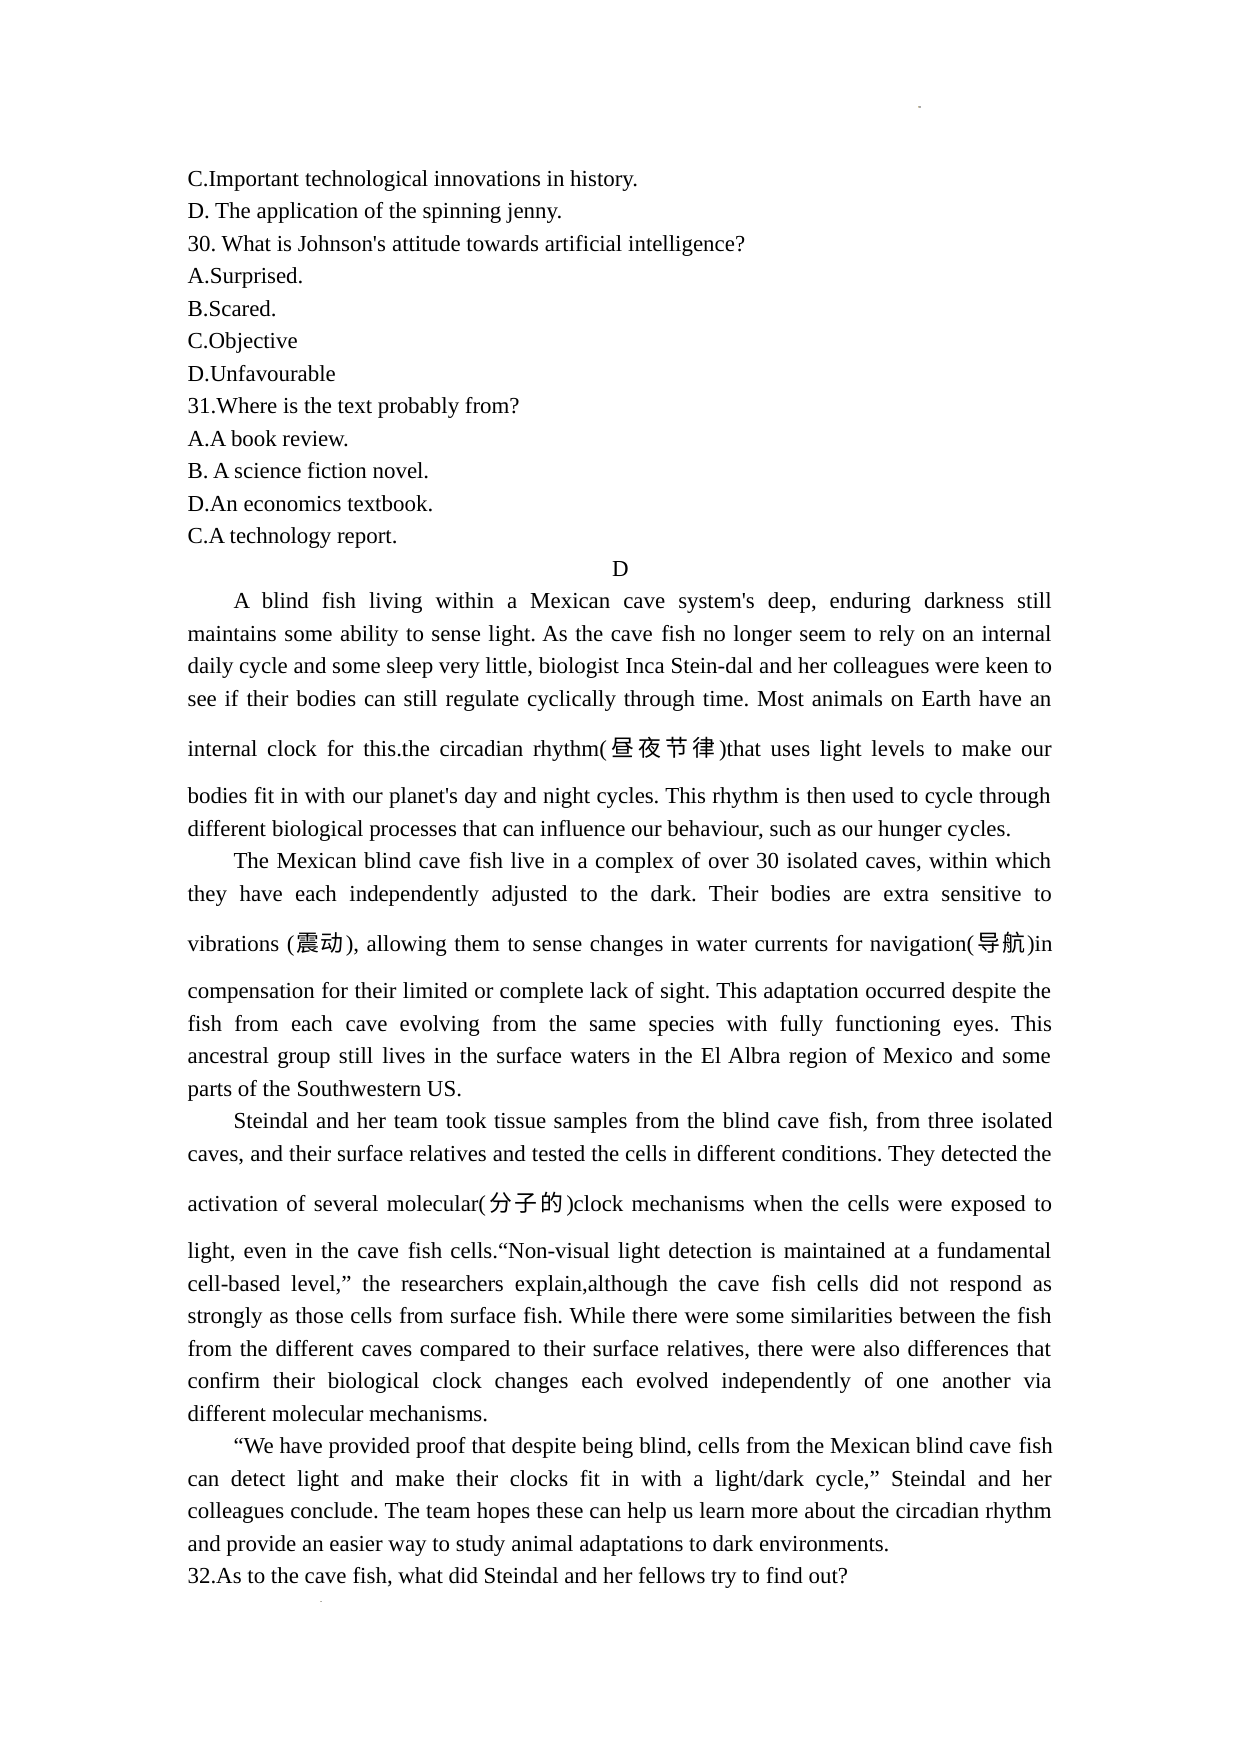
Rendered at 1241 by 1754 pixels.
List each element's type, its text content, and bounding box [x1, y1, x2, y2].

text D.Unfavourable [187, 357, 1053, 389]
text Steindal and her team took tissue samples from the blind cave fish, from three isolated caves, and their surface relatives and tested the cells in different conditions. They detected the activation of several molecular(分子的)clock mechanisms when the cells were exposed to light, even in the cave fish cells.“Non-visual light detection is maintained at a fundamental cell-based level,” the researchers explain,although the cave fish cells did not respond as strongly as those cells from surface fish. While there were some similarities between the fish from the different caves compared to their surface relatives, there were also differences that confirm their biological clock changes each evolved independently of one another via different molecular mechanisms. [187, 1104, 1053, 1429]
text C.Important technological innovations in history. [187, 162, 1053, 194]
text C.Objective [187, 324, 1053, 357]
text “We have provided proof that despite being blind, cells from the Mexican blind cave fish can detect light and make their clocks fit in with a light/dark cycle,” Steindal and her colleagues conclude. The team hopes these can help us learn more about the circadian rhythm and provide an easier way to study animal adaptations to dark environments. [187, 1429, 1053, 1559]
text D. The application of the spinning jenny. [187, 194, 1053, 227]
text C.A technology report. [187, 519, 1053, 552]
text D.An economics textbook. [187, 487, 1053, 519]
text D [187, 552, 1053, 584]
text 30. What is Johnson's attitude towards artificial intelligence? [187, 227, 1053, 259]
text A.Surprised. [187, 259, 1053, 292]
text B.Scared. [187, 292, 1053, 324]
text 32.As to the cave fish, what did Steindal and her fellows try to find out? [187, 1559, 1053, 1592]
text A blind fish living within a Mexican cave system's deep, enduring darkness still maintains some ability to sense light. As the cave fish no longer seem to rely on an internal daily cycle and some sleep very little, biologist Inca Stein-dal and her colleagues were keen to see if their bodies can still regulate cyclically through time. Most animals on Earth have an internal clock for this.the circadian rhythm(昼夜节律)that uses light levels to make our bodies fit in with our planet's day and night cycles. This rhythm is then used to cycle through different biological processes that can influence our behaviour, such as our hunger cycles. [187, 584, 1053, 844]
text A.A book review. [187, 422, 1053, 454]
text The Mexican blind cave fish live in a complex of over 30 isolated caves, within which they have each independently adjusted to the dark. Their bodies are extra sensitive to vibrations (震动), allowing them to sense changes in water currents for navigation(导航)in compensation for their limited or complete lack of sight. This adaptation occurred despite the fish from each cave evolving from the same species with fully functioning eyes. This ancestral group still lives in the surface waters in the El Albra region of Mexico and some parts of the Southwestern US. [187, 844, 1053, 1104]
text 31.Where is the text probably from? [187, 389, 1053, 422]
text B. A science fiction novel. [187, 454, 1053, 487]
